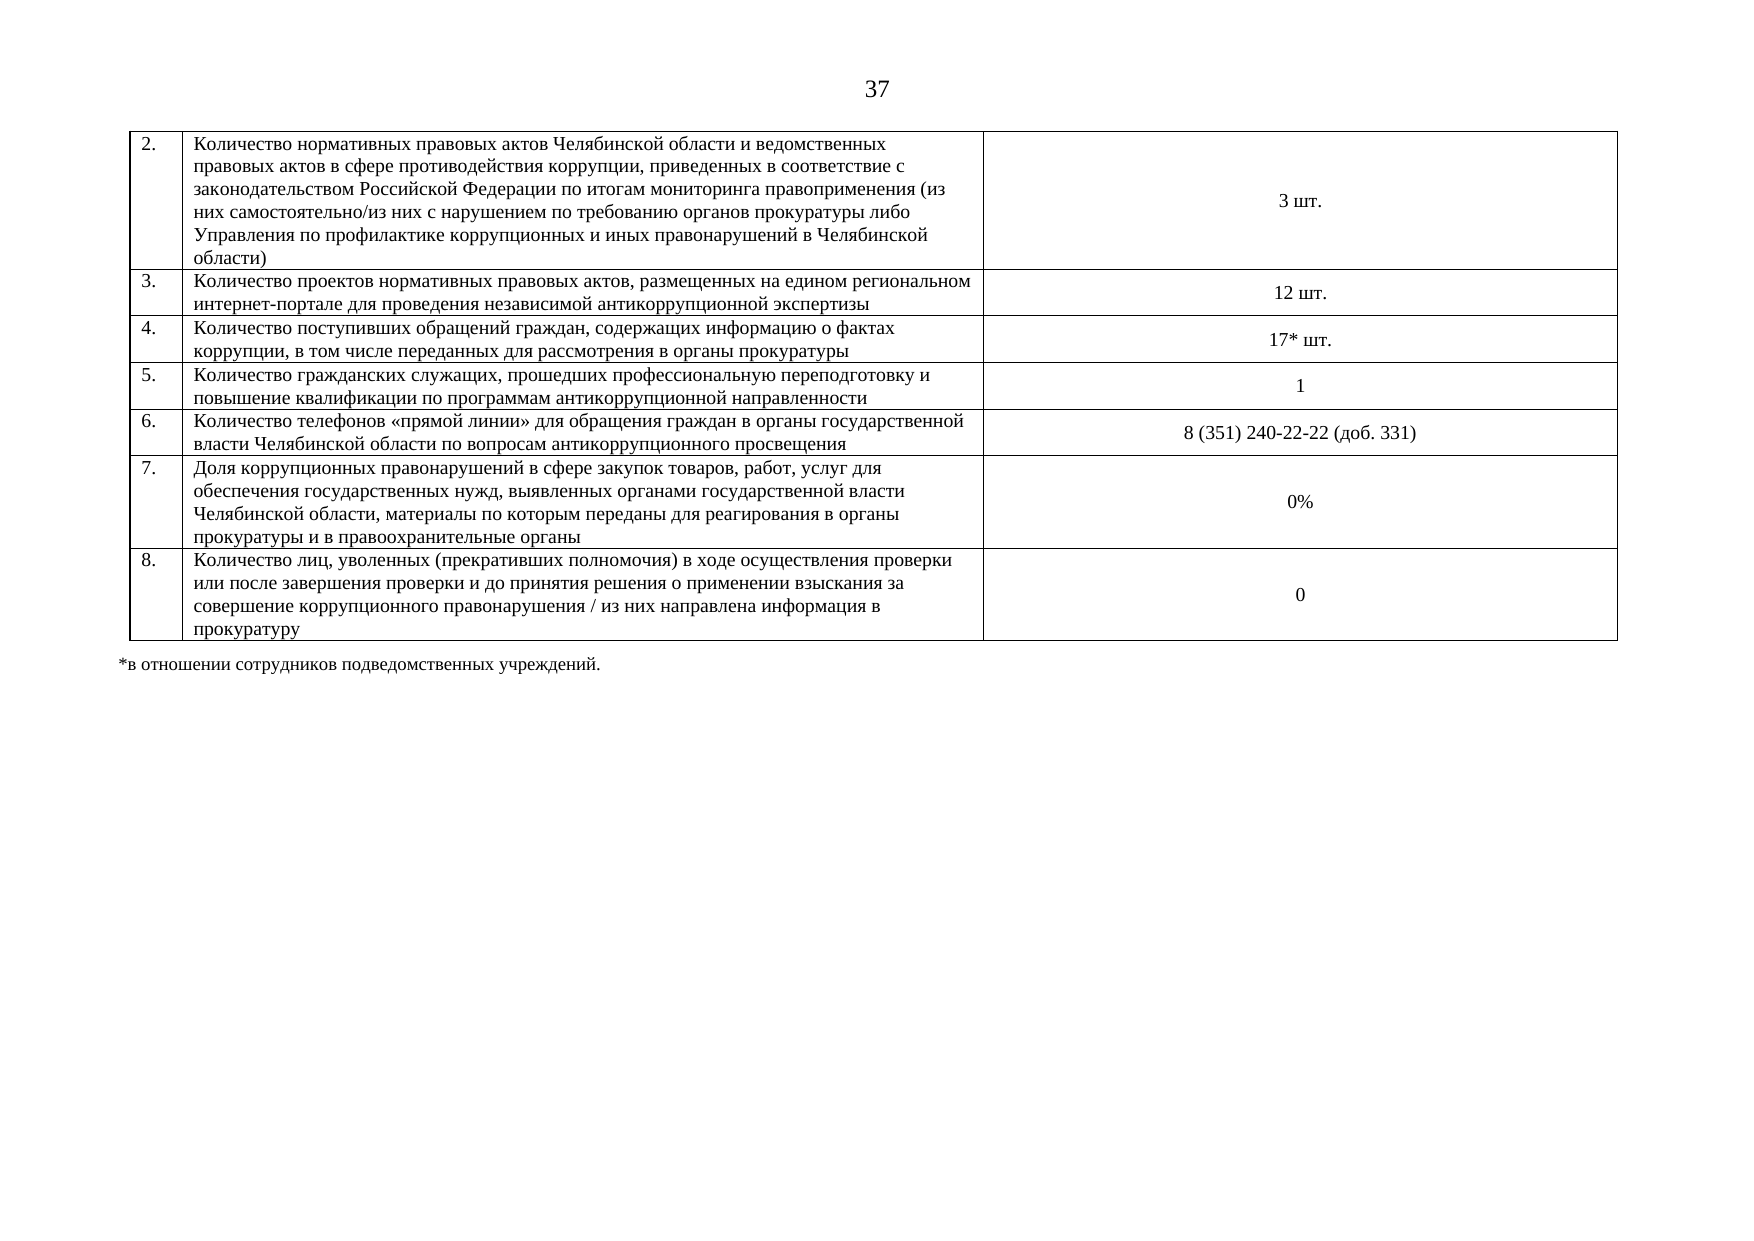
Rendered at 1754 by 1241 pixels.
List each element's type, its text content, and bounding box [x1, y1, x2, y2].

table_cell 3 шт. [984, 132, 1617, 268]
table_cell 1 [984, 363, 1617, 408]
table_cell [131, 363, 182, 408]
table_cell Количество проектов нормативных правовых актов, размещенных на едином региональном интернет-портале для проведения независимой антикоррупционной экспертизы [183, 270, 983, 315]
table_cell 17* шт. [984, 316, 1617, 362]
table_cell [131, 549, 182, 640]
table_cell [131, 456, 182, 547]
table_cell 12 шт. [984, 270, 1617, 315]
table_cell [131, 410, 182, 455]
table_cell Количество нормативных правовых актов Челябинской области и ведомственных правовых актов в сфере противодействия коррупции, приведенных в соответствие с законодательством Российской Федерации по итогам мониторинга правоприменения (из них самостоятельно/из них с нарушением по требованию органов прокуратуры либо Управления по профилактике коррупционных и иных правонарушений в Челябинской области) [183, 132, 983, 268]
table_cell Количество поступивших обращений граждан, содержащих информацию о фактах коррупции, в том числе переданных для рассмотрения в органы прокуратуры [183, 316, 983, 362]
table_cell Количество гражданских служащих, прошедших профессиональную переподготовку и повышение квалификации по программам антикоррупционной направленности [183, 363, 983, 408]
table_cell Количество лиц, уволенных (прекративших полномочия) в ходе осуществления проверки или после завершения проверки и до принятия решения о применении взыскания за совершение коррупционного правонарушения / из них направлена информация в прокуратуру [183, 549, 983, 640]
table_cell 0% [984, 456, 1617, 547]
table_cell 8 (351) 240-22-22 (доб. 331) [984, 410, 1617, 455]
table_cell [131, 316, 182, 362]
table_cell [131, 270, 182, 315]
table_cell 0 [984, 549, 1617, 640]
table_cell [131, 132, 182, 268]
table_cell Доля коррупционных правонарушений в сфере закупок товаров, работ, услуг для обеспечения государственных нужд, выявленных органами государственной власти Челябинской области, материалы по которым переданы для реагирования в органы прокуратуры и в правоохранительные органы [183, 456, 983, 547]
text *в отношении сотрудников подведомственных учреждений. [118, 653, 1636, 675]
table_cell Количество телефонов «прямой линии» для обращения граждан в органы государственной власти Челябинской области по вопросам антикоррупционного просвещения [183, 410, 983, 455]
